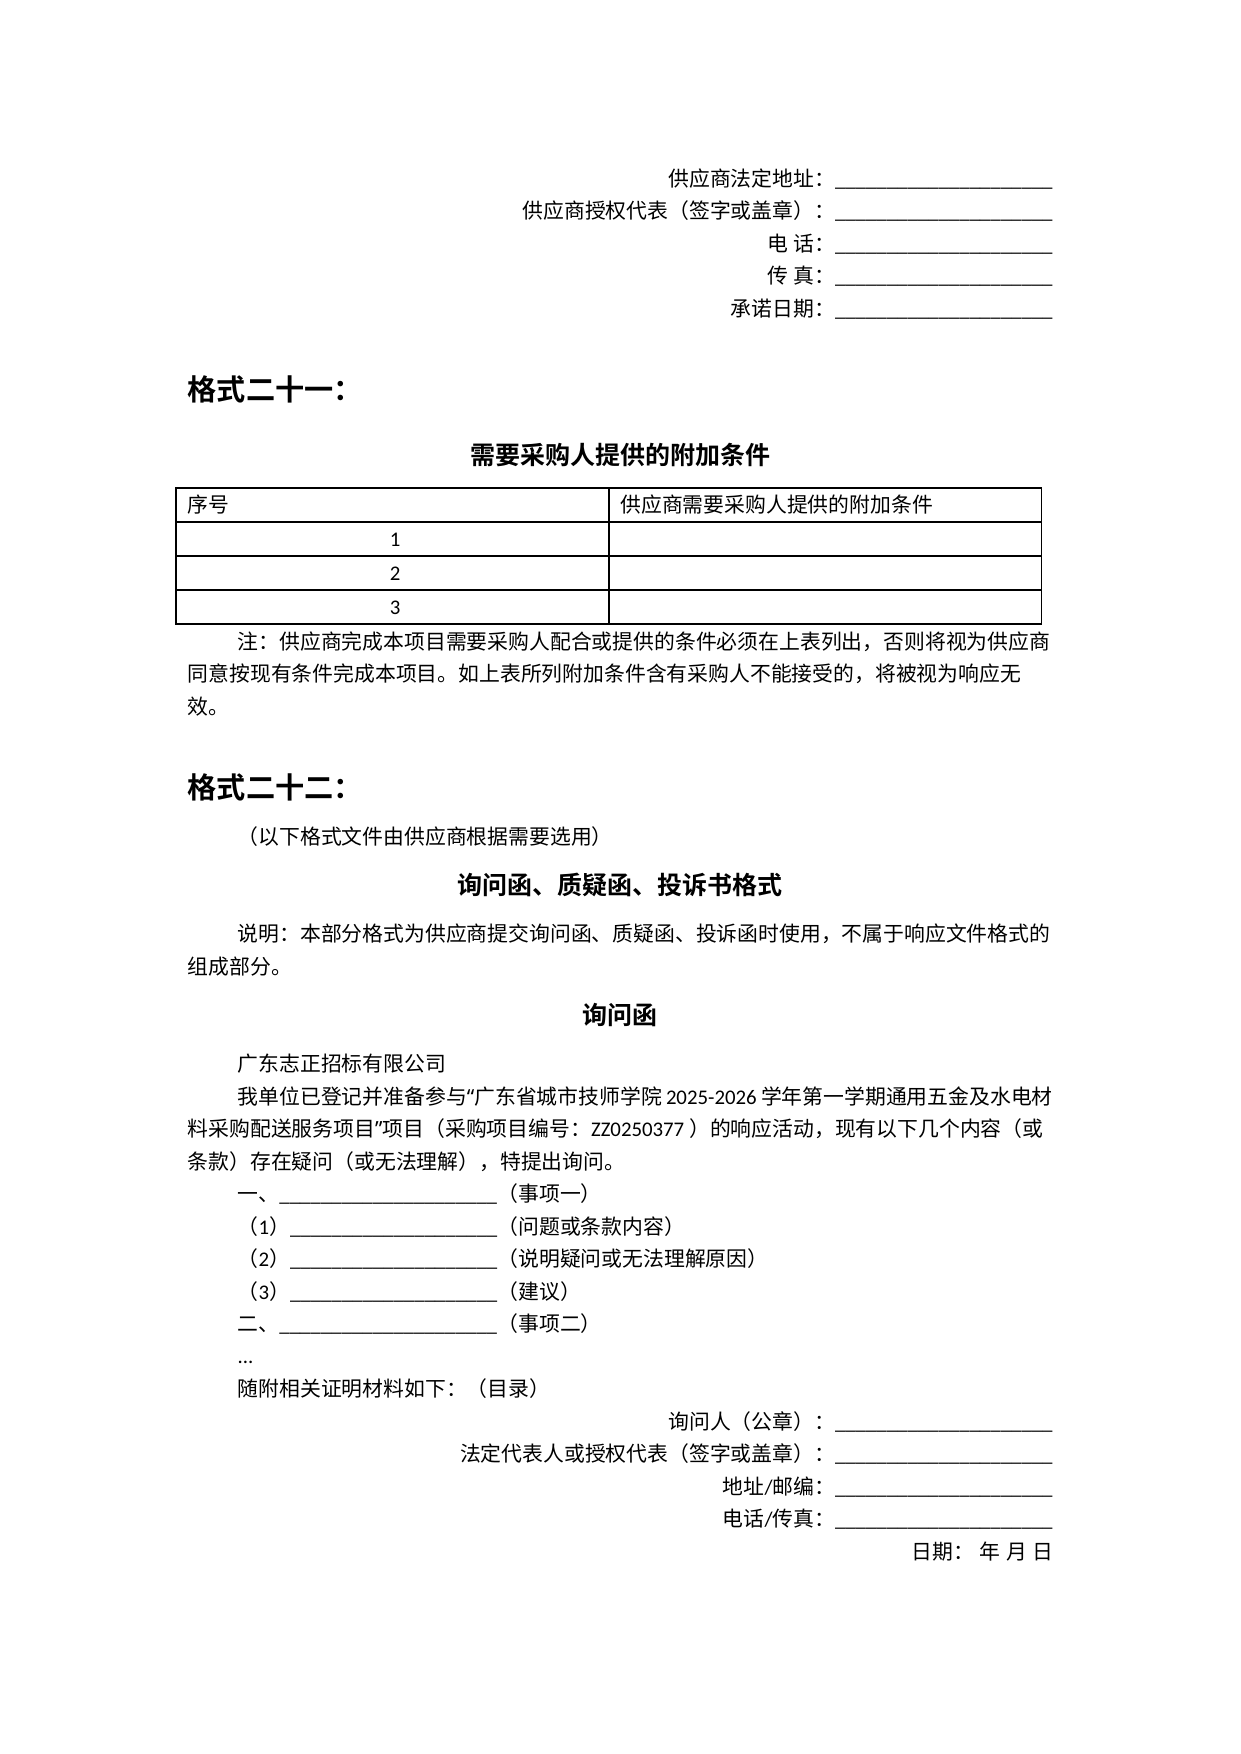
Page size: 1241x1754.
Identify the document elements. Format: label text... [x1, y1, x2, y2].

text 供应商法定地址：_____________________ [187, 162, 1053, 194]
text （2）____________________（说明疑问或无法理解原因） [187, 1242, 1053, 1275]
text （以下格式文件由供应商根据需要选用） [187, 820, 1053, 852]
text 一、_____________________（事项一） [187, 1177, 1053, 1210]
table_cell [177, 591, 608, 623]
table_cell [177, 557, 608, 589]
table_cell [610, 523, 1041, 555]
text 地址/邮编：_____________________ [187, 1470, 1053, 1502]
text ... [187, 1340, 1053, 1372]
text 注：供应商完成本项目需要采购人配合或提供的条件必须在上表列出，否则将视为供应商同意按现有条件完成本项目。如上表所列附加条件含有采购人不能接受的，将被视为响应无效。 [187, 625, 1053, 722]
text 我单位已登记并准备参与“广东省城市技师学院2025-2026学年第一学期通用五金及水电材料采购配送服务项目”项目（采购项目编号：ZZ0250377 ）的响应活动，现有以下几个内容（或条款）存在疑问（或无法理解），特提出询问。 [187, 1080, 1053, 1177]
text 承诺日期：_____________________ [187, 292, 1053, 324]
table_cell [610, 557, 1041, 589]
text 日期： 年 月 日 [187, 1535, 1053, 1567]
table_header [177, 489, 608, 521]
text 需要采购人提供的附加条件 [187, 422, 1053, 487]
text 格式二十二： [187, 755, 1053, 820]
text （1）____________________（问题或条款内容） [187, 1210, 1053, 1242]
text 询问人（公章）：_____________________ [187, 1405, 1053, 1437]
text 电话/传真：_____________________ [187, 1502, 1053, 1535]
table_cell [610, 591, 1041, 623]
text 广东志正招标有限公司 [187, 1047, 1053, 1080]
text 传 真：_____________________ [187, 259, 1053, 292]
text （3）____________________（建议） [187, 1275, 1053, 1307]
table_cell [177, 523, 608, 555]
text 询问函、质疑函、投诉书格式 [187, 852, 1053, 917]
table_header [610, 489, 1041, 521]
text 询问函 [187, 982, 1053, 1047]
text 随附相关证明材料如下：（目录） [187, 1372, 1053, 1405]
text 说明：本部分格式为供应商提交询问函、质疑函、投诉函时使用，不属于响应文件格式的组成部分。 [187, 917, 1053, 982]
text 法定代表人或授权代表（签字或盖章）：_____________________ [187, 1437, 1053, 1470]
text 格式二十一： [187, 357, 1053, 422]
text 二、_____________________（事项二） [187, 1307, 1053, 1340]
text 电 话：_____________________ [187, 227, 1053, 259]
text 供应商授权代表（签字或盖章）：_____________________ [187, 194, 1053, 227]
